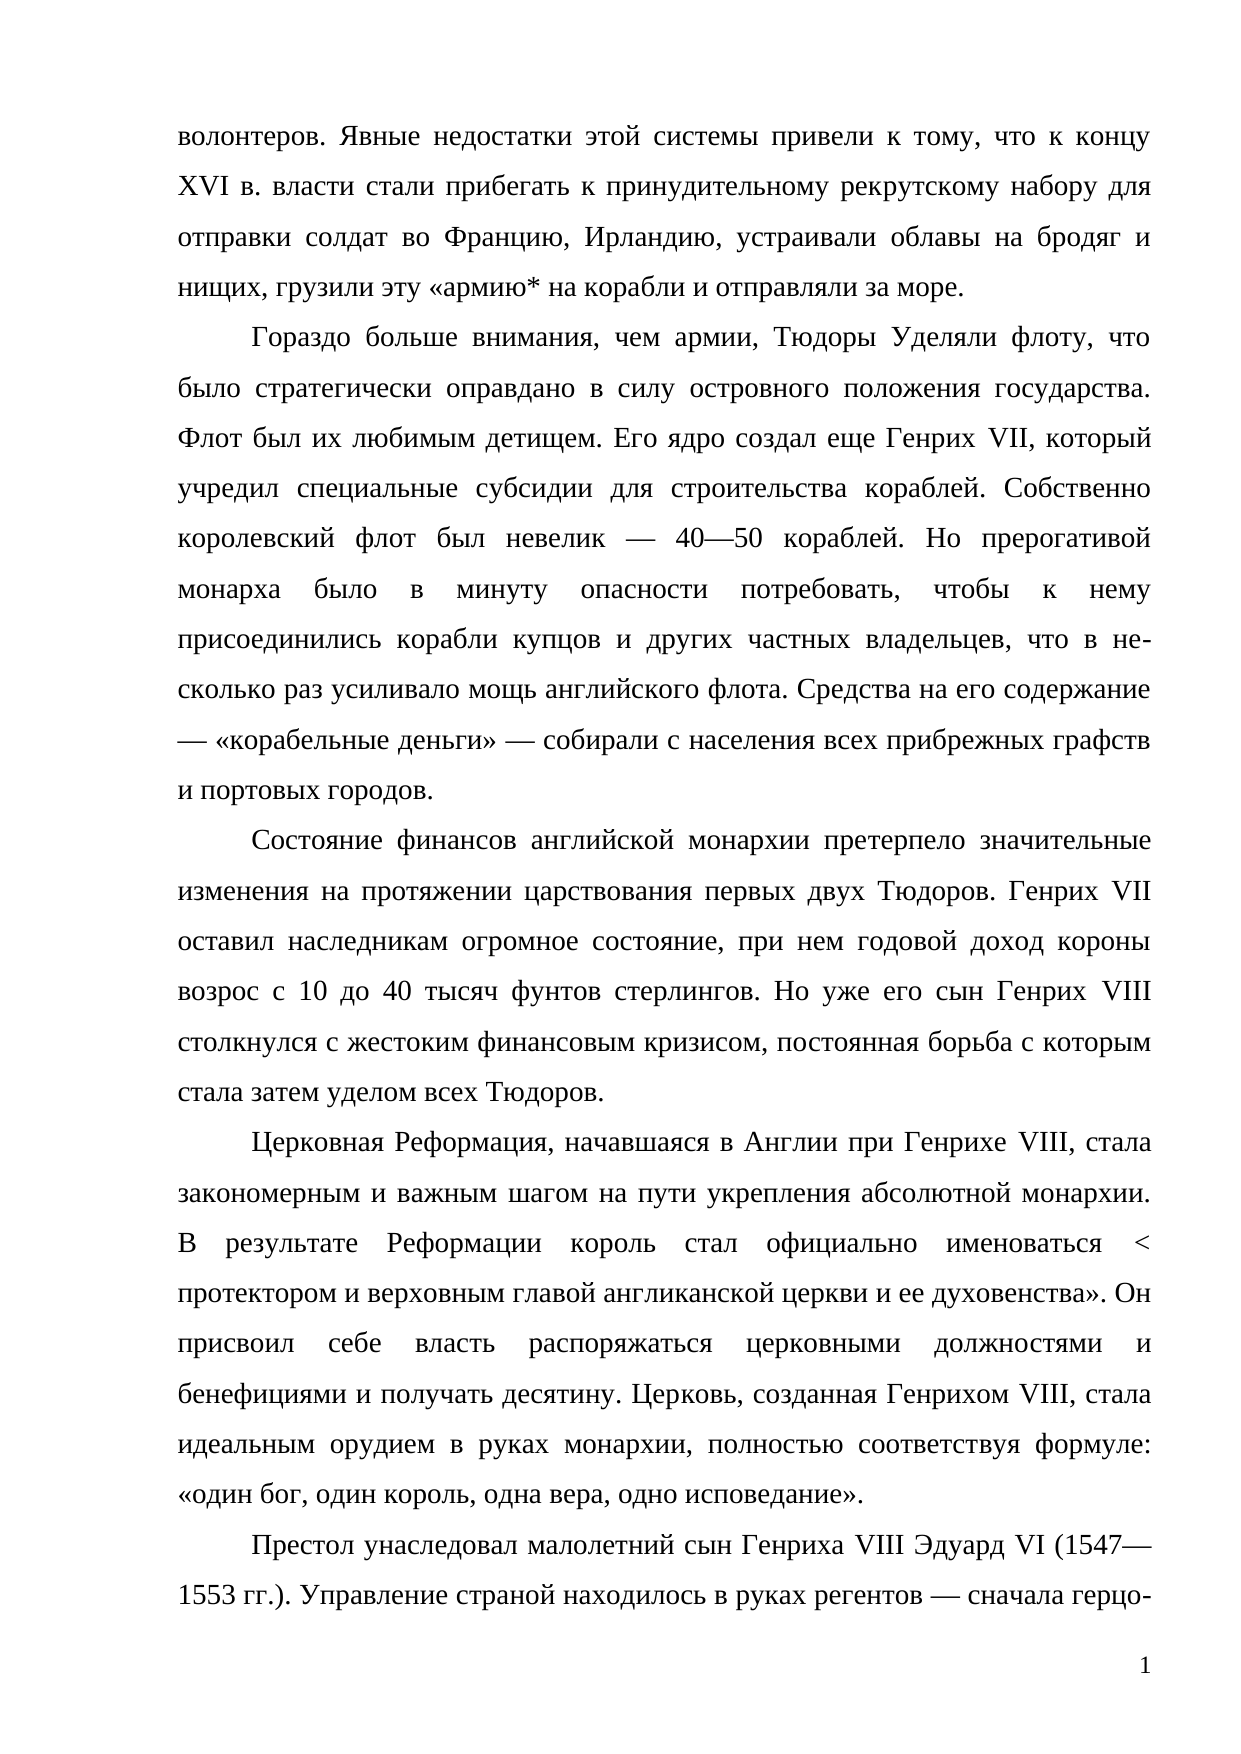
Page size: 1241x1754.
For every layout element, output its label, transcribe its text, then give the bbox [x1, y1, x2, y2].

text Гораздо больше внимания, чем армии, Тюдоры Уделяли флоту, что было стратегически оправдано в силу островного положения государства. Флот был их любимым детищем. Его ядро создал еще Генрих VII, который учредил специальные субсидии для строительства кораблей. Собственно королевский флот был невелик — 40—50 кораблей. Но прерогативой монарха было в минуту опасности потребовать, чтобы к нему присоединились корабли купцов и других частных владельцев, что в несколько раз усиливало мощь английского флота. Средства на его содержание — «корабельные деньги» — собирали с населения всех прибрежных графств и портовых городов. [177, 319, 1152, 806]
text Церковная Реформация, начавшаяся в Англии при Генрихе VIII, стала закономерным и важным шагом на пути укрепления абсолютной монархии. В результате Реформации король стал официально именоваться < протектором и верховным главой англиканской церкви и ее духовенства». Он присвоил себе власть распоряжаться церковными должностями и бенефициями и получать десятину. Церковь, созданная Генрихом VIII, стала идеальным орудием в руках монархии, полностью соответствуя формуле: «один бог, один король, одна вера, одно исповедание». [177, 1124, 1152, 1510]
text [177, 118, 1152, 303]
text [177, 1527, 1152, 1611]
text Состояние финансов английской монархии претерпело значительные изменения на протяжении царствования первых двух Тюдоров. Генрих VII оставил наследникам огромное состояние, при нем годовой доход короны возрос с 10 до 40 тысяч фунтов стерлингов. Но уже его сын Генрих VIII столкнулся с жестоким финансовым кризисом, постоянная борьба с которым стала затем уделом всех Тюдоров. [177, 822, 1152, 1108]
